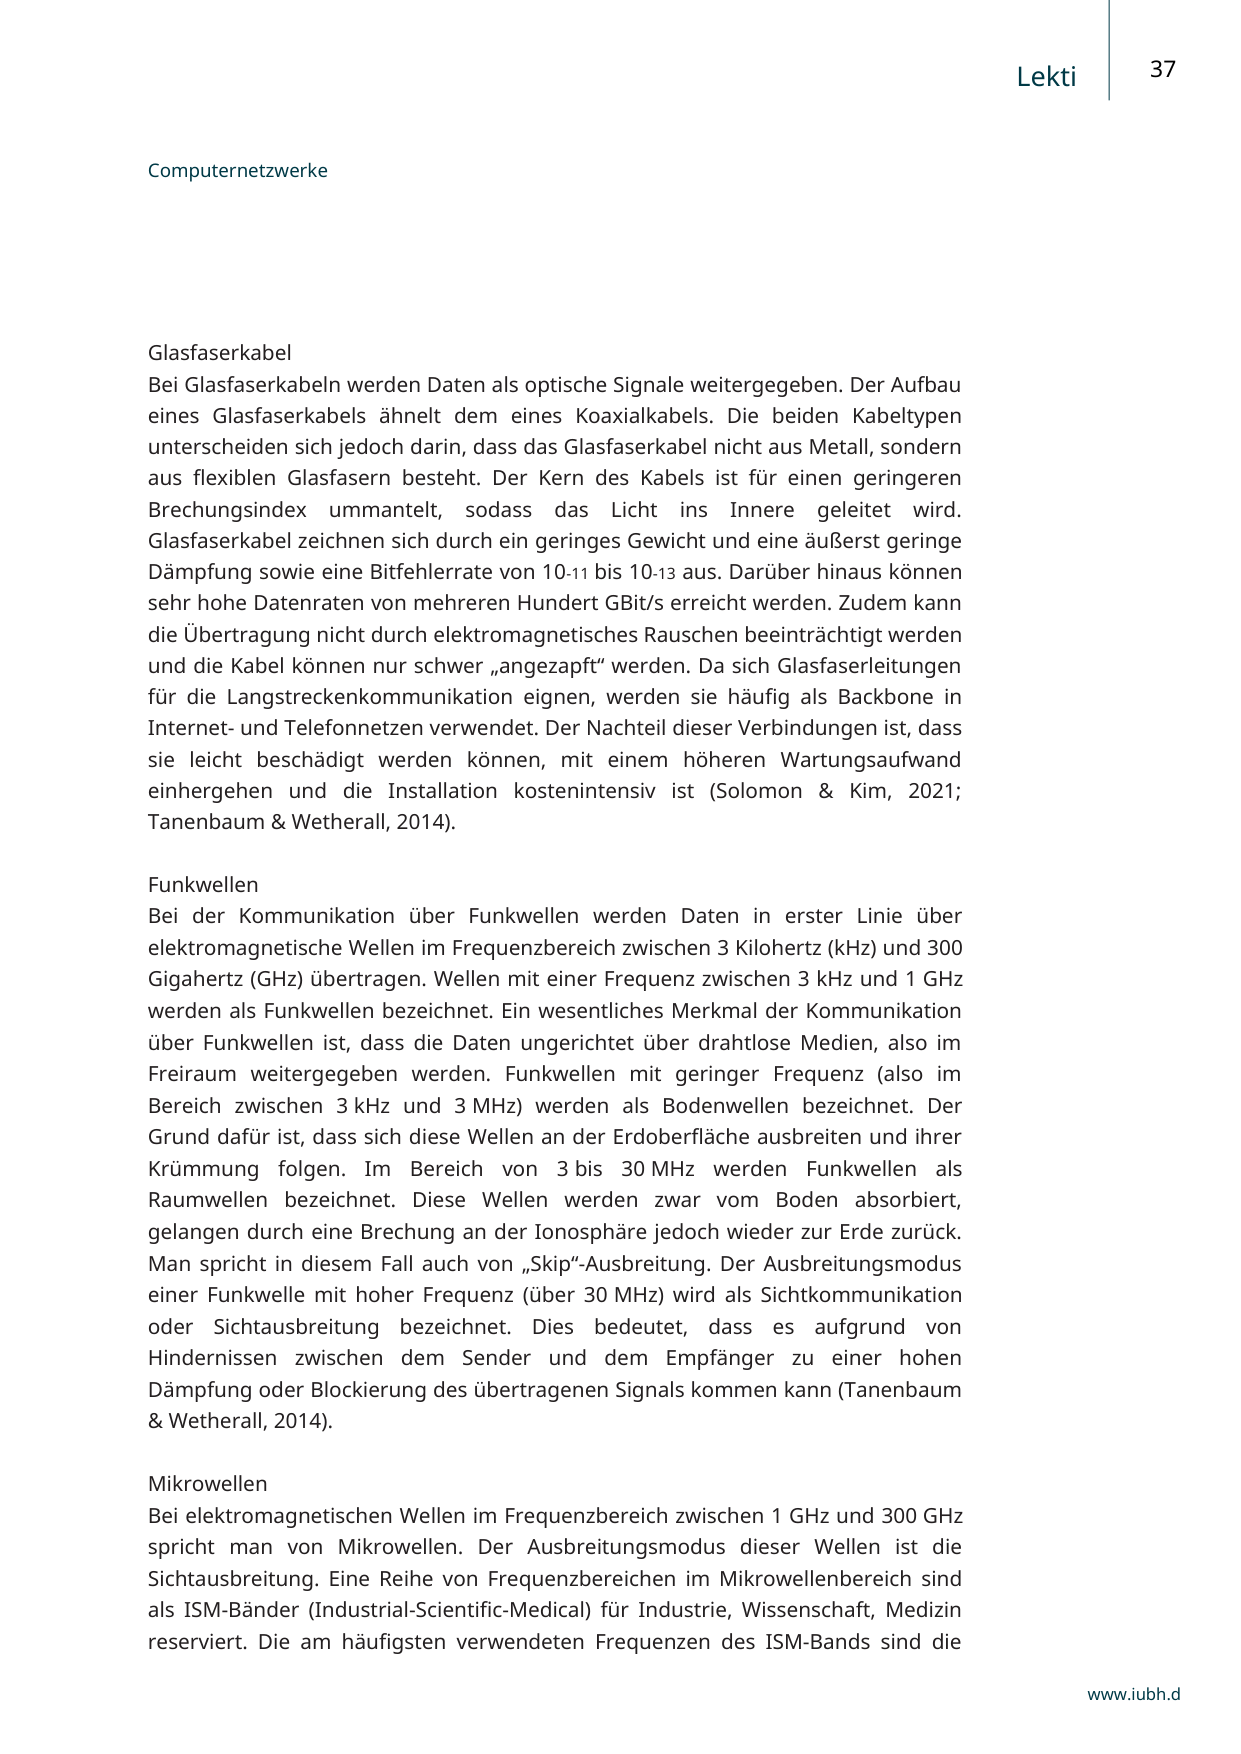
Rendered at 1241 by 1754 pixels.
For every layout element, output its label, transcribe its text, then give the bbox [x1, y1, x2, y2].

text Bei Glasfaserkabeln werden Daten als optische Signale weitergegeben. Der Aufbau eines Glasfaserkabels ähnelt dem eines Koaxialkabels. Die beiden Kabeltypen unterscheiden sich jedoch darin, dass das Glasfaserkabel nicht aus Metall, sondern aus flexiblen Glasfasern besteht. Der Kern des Kabels ist für einen geringeren Brechungsindex ummantelt, sodass das Licht ins Innere geleitet wird. Glasfaserkabel zeichnen sich durch ein geringes Gewicht und eine äußerst geringe Dämpfung sowie eine Bitfehlerrate von 10-11 bis 10-13 aus. Darüber hinaus können sehr hohe Datenraten von mehreren Hundert GBit/s erreicht werden. Zudem kann die Übertragung nicht durch elektromagnetisches Rauschen beeinträchtigt werden und die Kabel können nur schwer „angezapft“ werden. Da sich Glasfaserleitungen für die Langstreckenkommunikation eignen, werden sie häufig als Backbone in Internet- und Telefonnetzen verwendet. Der Nachteil dieser Verbindungen ist, dass sie leicht beschädigt werden können, mit einem höheren Wartungsaufwand einhergehen und die Installation kostenintensiv ist (Solomon & Kim, 2021; Tanenbaum & Wetherall, 2014). [148, 370, 963, 836]
text Computernetzwerke [148, 157, 1198, 182]
picture [1146, 1687, 1150, 1700]
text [148, 1501, 963, 1656]
text Funkwellen [148, 870, 1198, 898]
text Bei der Kommunikation über Funkwellen werden Daten in erster Linie über elektromagnetische Wellen im Frequenzbereich zwischen 3 Kilohertz (kHz) und 300 Gigahertz (GHz) übertragen. Wellen mit einer Frequenz zwischen 3 kHz und 1 GHz werden als Funkwellen bezeichnet. Ein wesentliches Merkmal der Kommunikation über Funkwellen ist, dass die Daten ungerichtet über drahtlose Medien, also im Freiraum weitergegeben werden. Funkwellen mit geringer Frequenz (also im Bereich zwischen 3 kHz und 3 MHz) werden als Bodenwellen bezeichnet. Der Grund dafür ist, dass sich diese Wellen an der Erdoberfläche ausbreiten und ihrer Krümmung folgen. Im Bereich von 3 bis 30 MHz werden Funkwellen als Raumwellen bezeichnet. Diese Wellen werden zwar vom Boden absorbiert, gelangen durch eine Brechung an der Ionosphäre jedoch wieder zur Erde zurück. Man spricht in diesem Fall auch von „Skip“-Ausbreitung. Der Ausbreitungsmodus einer Funkwelle mit hoher Frequenz (über 30 MHz) wird als Sichtkommunikation oder Sichtausbreitung bezeichnet. Dies bedeutet, dass es aufgrund von Hindernissen zwischen dem Sender und dem Empfänger zu einer hohen Dämpfung oder Blockierung des übertragenen Signals kommen kann (Tanenbaum & Wetherall, 2014). [148, 901, 963, 1435]
text Glasfaserkabel [148, 338, 1198, 367]
text Mikrowellen [148, 1469, 1198, 1498]
